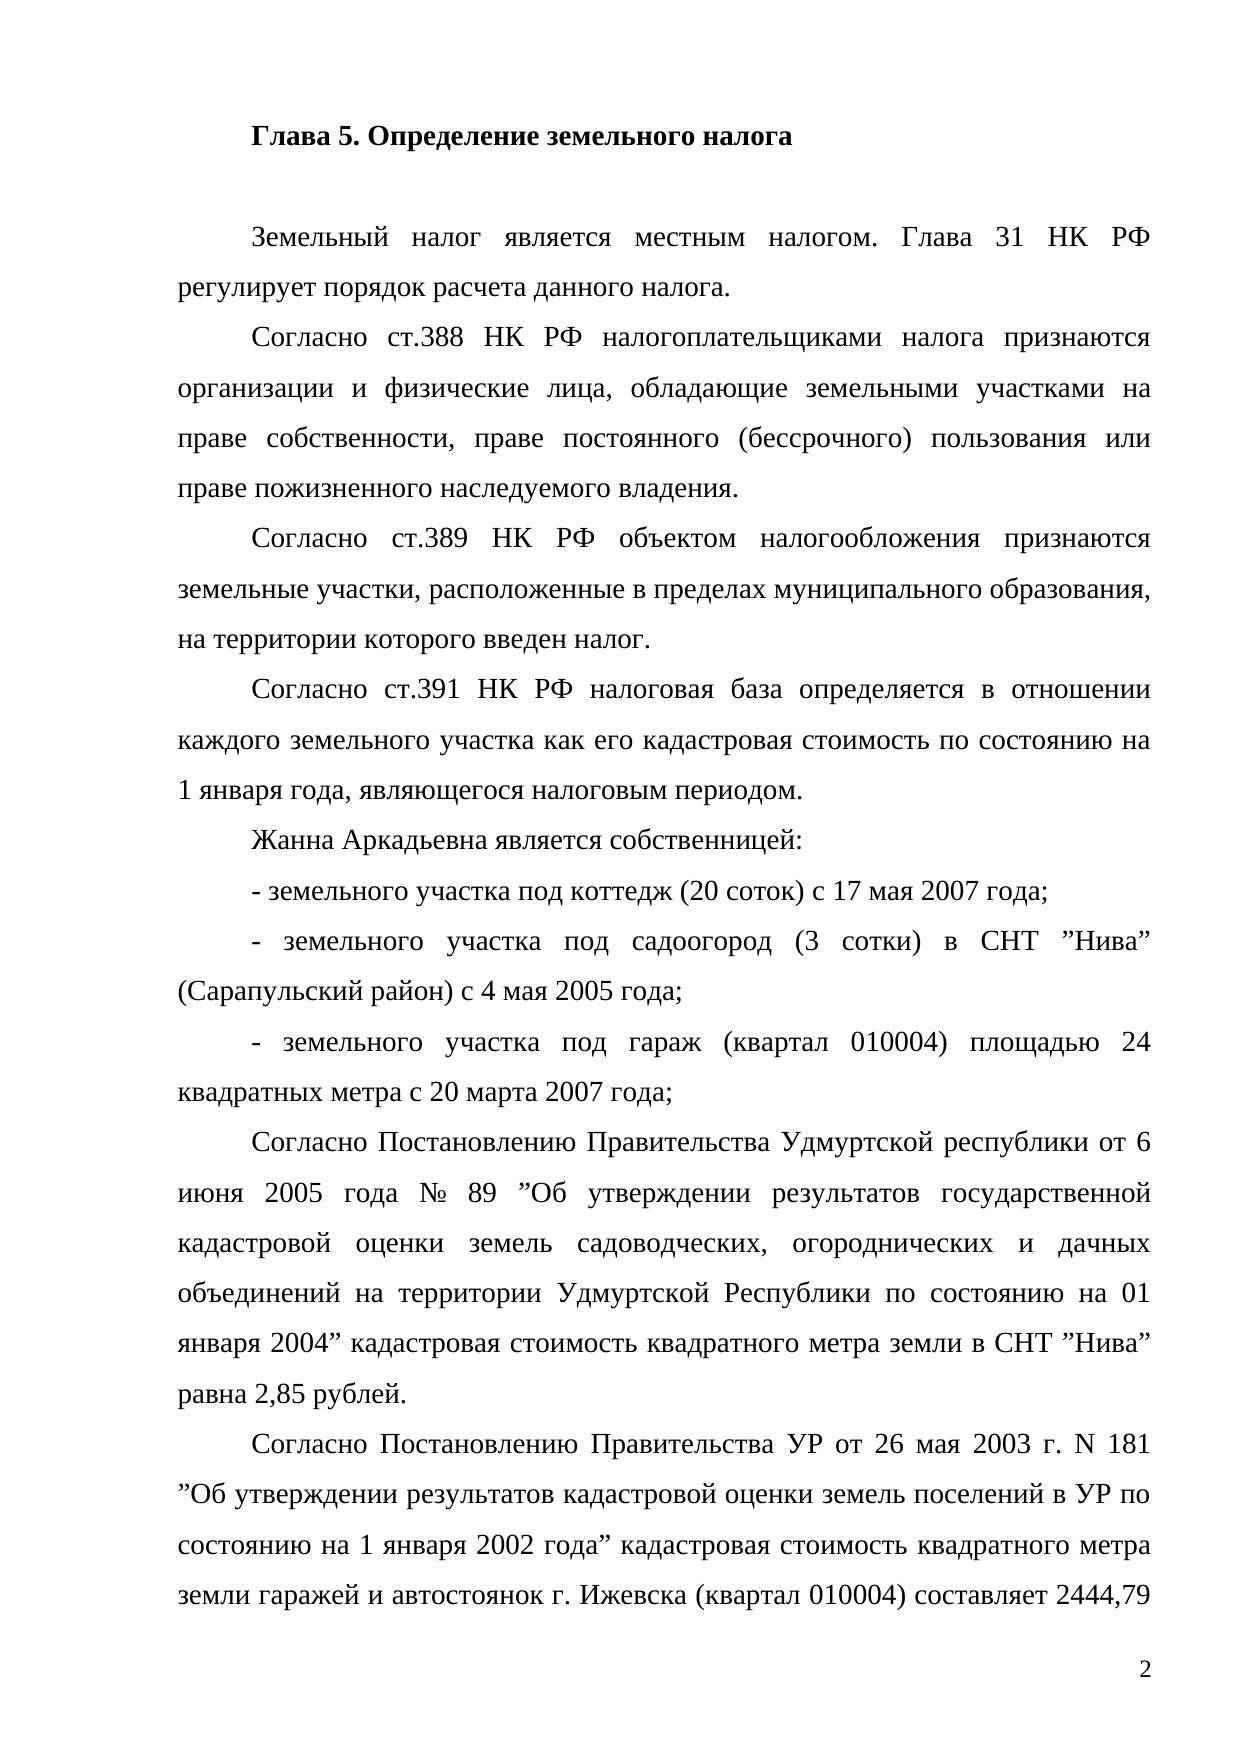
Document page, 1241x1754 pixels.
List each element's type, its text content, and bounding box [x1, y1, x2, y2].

text Согласно ст.391 НК РФ налоговая база определяется в отношении каждого земельного участка как его кадастровая стоимость по состоянию на 1 января года, являющегося налоговым периодом. [177, 672, 1152, 806]
text - земельного участка под гараж (квартал 010004) площадью 24 квадратных метра с 20 марта 2007 года; [177, 1024, 1152, 1108]
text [177, 1426, 1152, 1611]
text Глава 5. Определение земельного налога [177, 118, 1152, 152]
text Согласно ст.388 НК РФ налогоплательщиками налога признаются организации и физические лица, обладающие земельными участками на праве собственности, праве постоянного (бессрочного) пользования или праве пожизненного наследуемого владения. [177, 319, 1152, 504]
text Согласно ст.389 НК РФ объектом налогообложения признаются земельные участки, расположенные в пределах муниципального образования, на территории которого введен налог. [177, 521, 1152, 655]
text Жанна Аркадьевна является собственницей: [177, 822, 1152, 856]
text Земельный налог является местным налогом. Глава 31 НК РФ регулирует порядок расчета данного налога. [177, 219, 1152, 303]
text - земельного участка под садоогород (3 сотки) в СНТ ”Нива” (Сарапульский район) с 4 мая 2005 года; [177, 923, 1152, 1007]
text Согласно Постановлению Правительства Удмуртской республики от 6 июня 2005 года № 89 ”Об утверждении результатов государственной кадастровой оценки земель садоводческих, огороднических и дачных объединений на территории Удмуртской Республики по состоянию на 01 января 2004” кадастровая стоимость квадратного метра земли в СНТ ”Нива” равна 2,85 рублей. [177, 1124, 1152, 1409]
text - земельного участка под коттедж (20 соток) с 17 мая 2007 года; [177, 873, 1152, 906]
